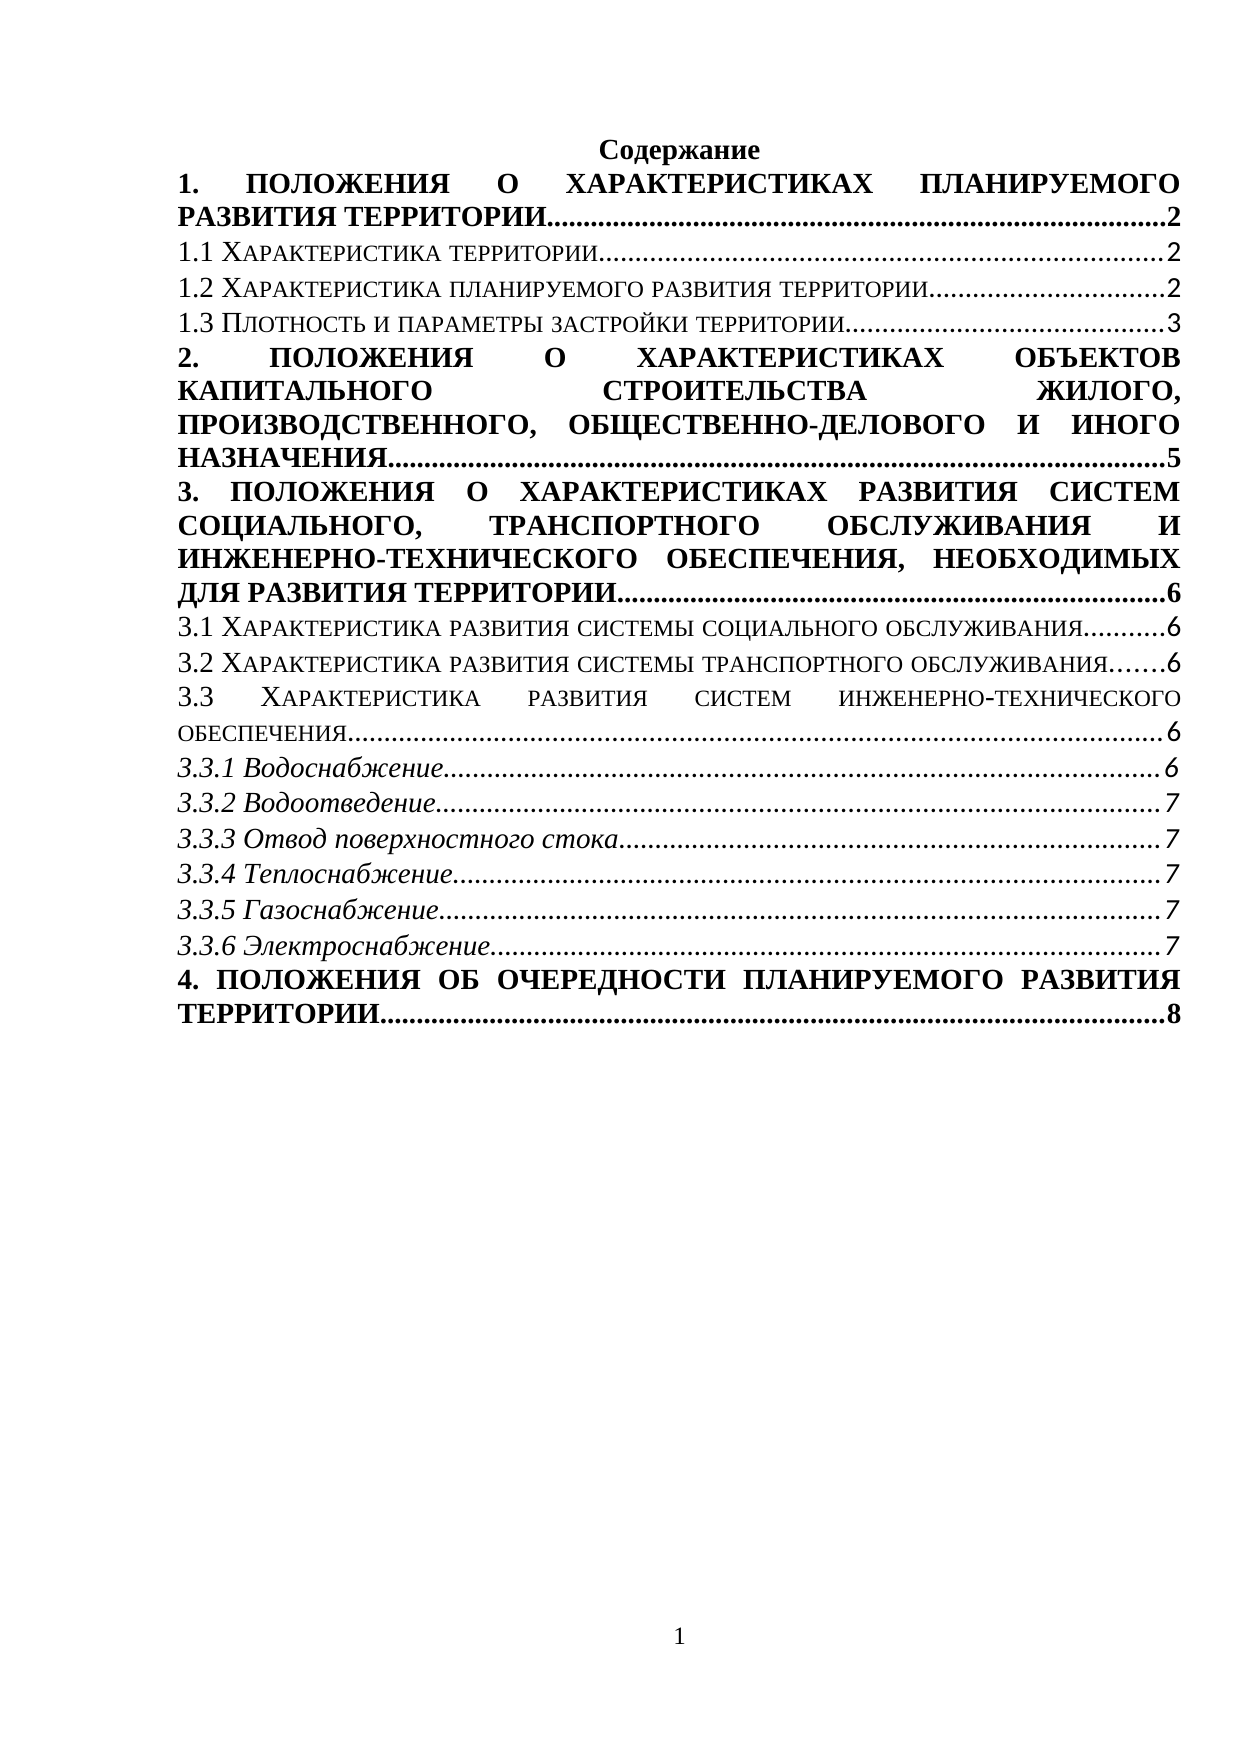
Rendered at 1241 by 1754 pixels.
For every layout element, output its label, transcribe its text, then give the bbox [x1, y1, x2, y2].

text 3.3.1 Водоснабжение 6 [177, 749, 1181, 784]
text 1.1 Характеристика территории 2 [177, 233, 1181, 269]
text 1.3 Плотность и параметры застройки территории 3 [177, 304, 1181, 340]
text 3. ПОЛОЖЕНИЯ О ХАРАКТЕРИСТИКАХ РАЗВИТИЯ СИСТЕМ СОЦИАЛЬНОГО, ТРАНСПОРТНОГО ОБСЛУЖИВАНИЯ И ИНЖЕНЕРНО-ТЕХНИЧЕСКОГО ОБЕСПЕЧЕНИЯ, НЕОБХОДИМЫХ ДЛЯ РАЗВИТИЯ ТЕРРИТОРИИ 6 [177, 474, 1181, 608]
text 4. ПОЛОЖЕНИЯ ОБ ОЧЕРЕДНОСТИ ПЛАНИРУЕМОГО РАЗВИТИЯ ТЕРРИТОРИИ 8 [177, 962, 1181, 1029]
text 1. ПОЛОЖЕНИЯ О ХАРАКТЕРИСТИКАХ ПЛАНИРУЕМОГО РАЗВИТИЯ ТЕРРИТОРИИ 2 [177, 166, 1181, 233]
text Содержание [177, 132, 1181, 166]
text 3.3 Характеристика развития систем инженерно-технического обеспечения 6 [177, 679, 1181, 749]
text 3.1 Характеристика развития системы социального обслуживания 6 [177, 608, 1181, 644]
text 3.3.5 Газоснабжение 7 [177, 891, 1181, 927]
text 3.3.6 Электроснабжение 7 [177, 927, 1181, 962]
text 3.3.2 Водоотведение 7 [177, 784, 1181, 820]
text 3.3.3 Отвод поверхностного стока 7 [177, 820, 1181, 856]
text 1.2 Характеристика планируемого развития территории 2 [177, 269, 1181, 304]
text 3.2 Характеристика развития системы транспортного обслуживания 6 [177, 644, 1181, 679]
text 2. ПОЛОЖЕНИЯ О ХАРАКТЕРИСТИКАХ ОБЪЕКТОВ КАПИТАЛЬНОГО СТРОИТЕЛЬСТВА ЖИЛОГО, ПРОИЗВОДСТВЕННОГО, ОБЩЕСТВЕННО-ДЕЛОВОГО И ИНОГО НАЗНАЧЕНИЯ 5 [177, 340, 1181, 474]
text 3.3.4 Теплоснабжение 7 [177, 856, 1181, 891]
